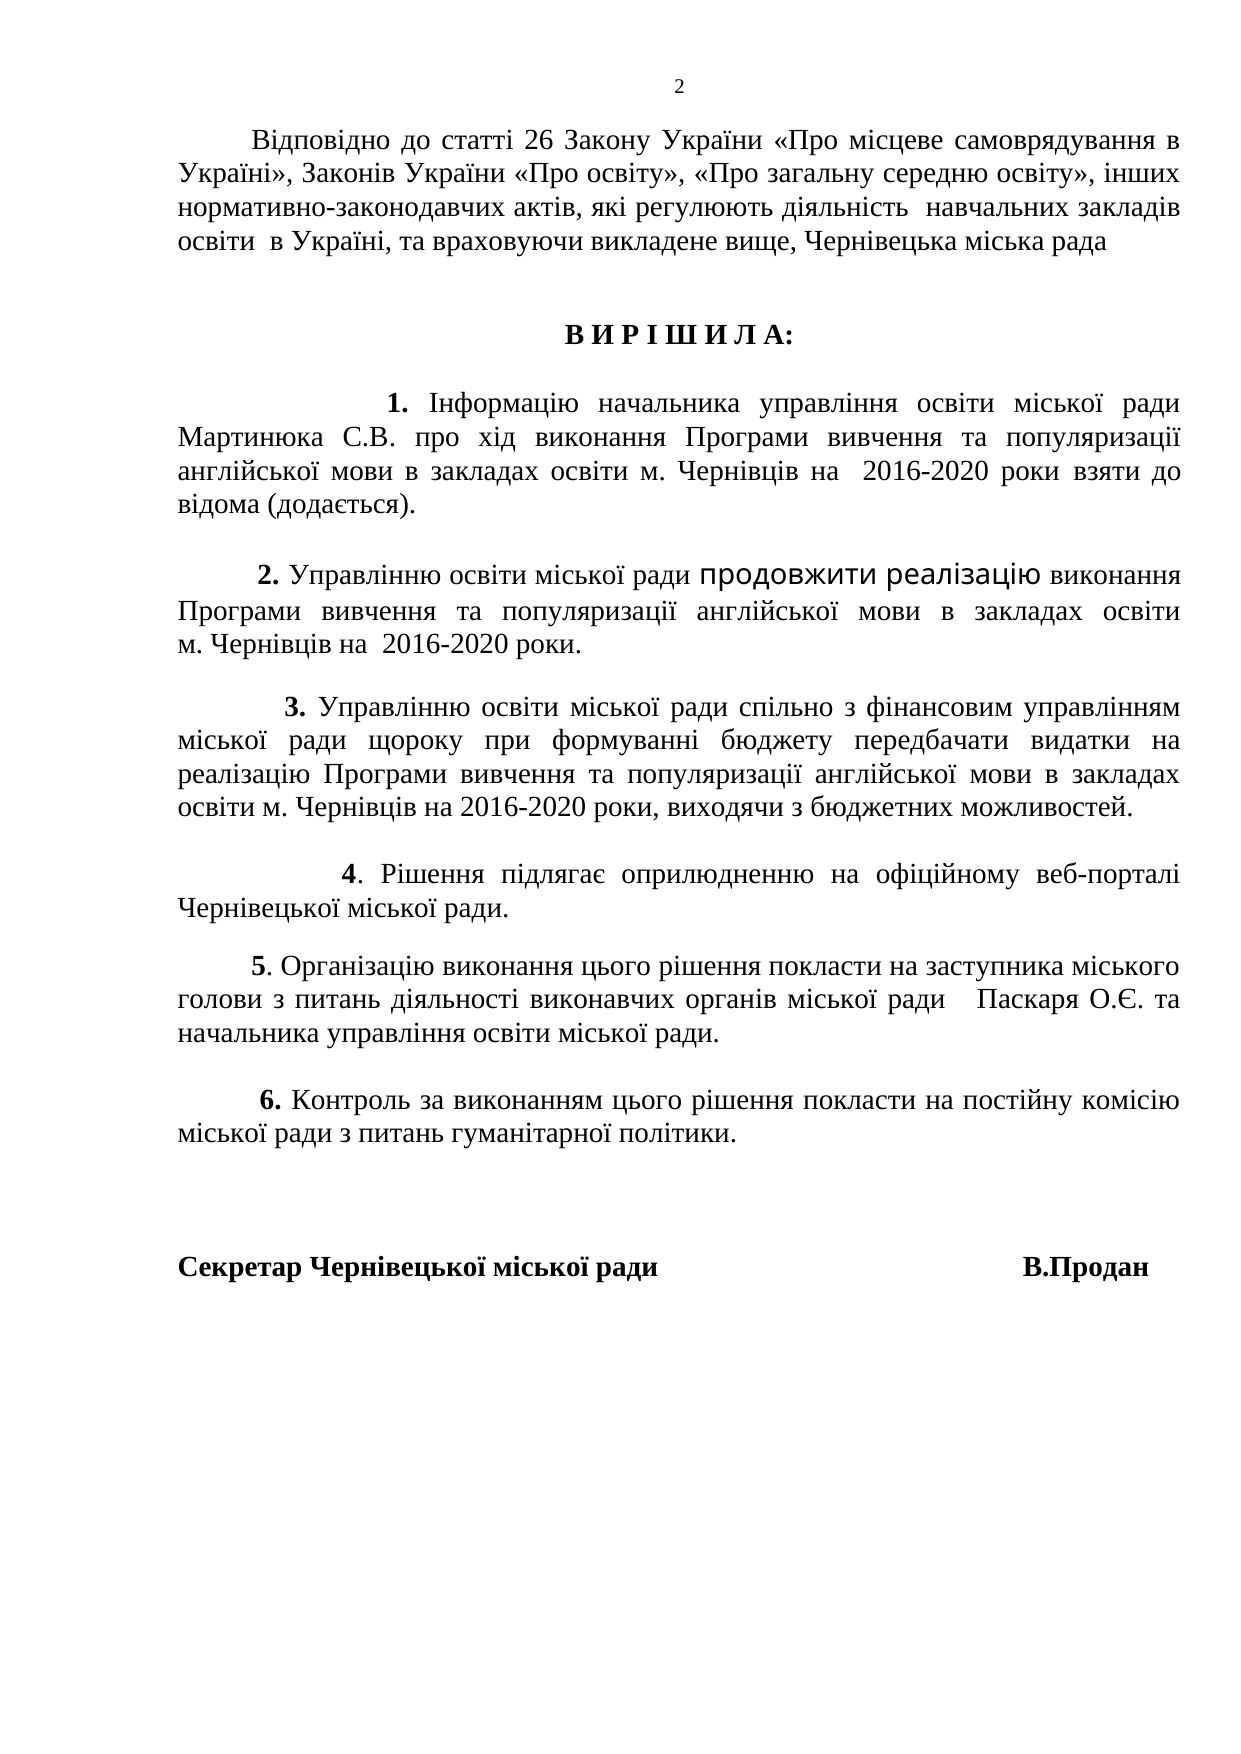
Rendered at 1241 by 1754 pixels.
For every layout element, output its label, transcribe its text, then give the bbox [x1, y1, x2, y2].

text 4. Рішення підлягає оприлюдненню на офіційному веб-порталі Чернівецької міської ради. [177, 856, 1181, 923]
text 1. Інформацію начальника управління освіти міської ради Мартинюка С.В. про хід виконання Програми вивчення та популяризації англійської мови в закладах освіти м. Чернівців на 2016-2020 роки взяти до відома (додається). [177, 386, 1181, 520]
text Секретар Чернівецької міської ради В.Продан [177, 1249, 1181, 1283]
text В И Р І Ш И Л А: [177, 317, 1181, 351]
text 2. Управлінню освіти міської ради продовжити реалізацію виконання Програми вивчення та популяризації англійської мови в закладах освіти м. Чернівців на 2016-2020 роки. [177, 553, 1181, 660]
text 5. Організацію виконання цього рішення покласти на заступника міського голови з питань діяльності виконавчих органів міської ради Паскаря О.Є. та начальника управління освіти міської ради. [177, 948, 1181, 1048]
text Відповідно до статті 26 Закону України «Про місцеве самоврядування в Україні», Законів України «Про освіту», «Про загальну середню освіту», інших нормативно-законодавчих актів, які регулюють діяльність навчальних закладів освіти в Україні, та враховуючи викладене вище, Чернівецька міська рада [177, 122, 1181, 256]
text 6. Контроль за виконанням цього рішення покласти на постійну комісію міської ради з питань гуманітарної політики. [177, 1082, 1181, 1149]
text 3. Управлінню освіти міської ради спільно з фінансовим управлінням міської ради щороку при формуванні бюджету передбачати видатки на реалізацію Програми вивчення та популяризації англійської мови в закладах освіти м. Чернівців на 2016-2020 роки, виходячи з бюджетних можливостей. [177, 689, 1181, 823]
